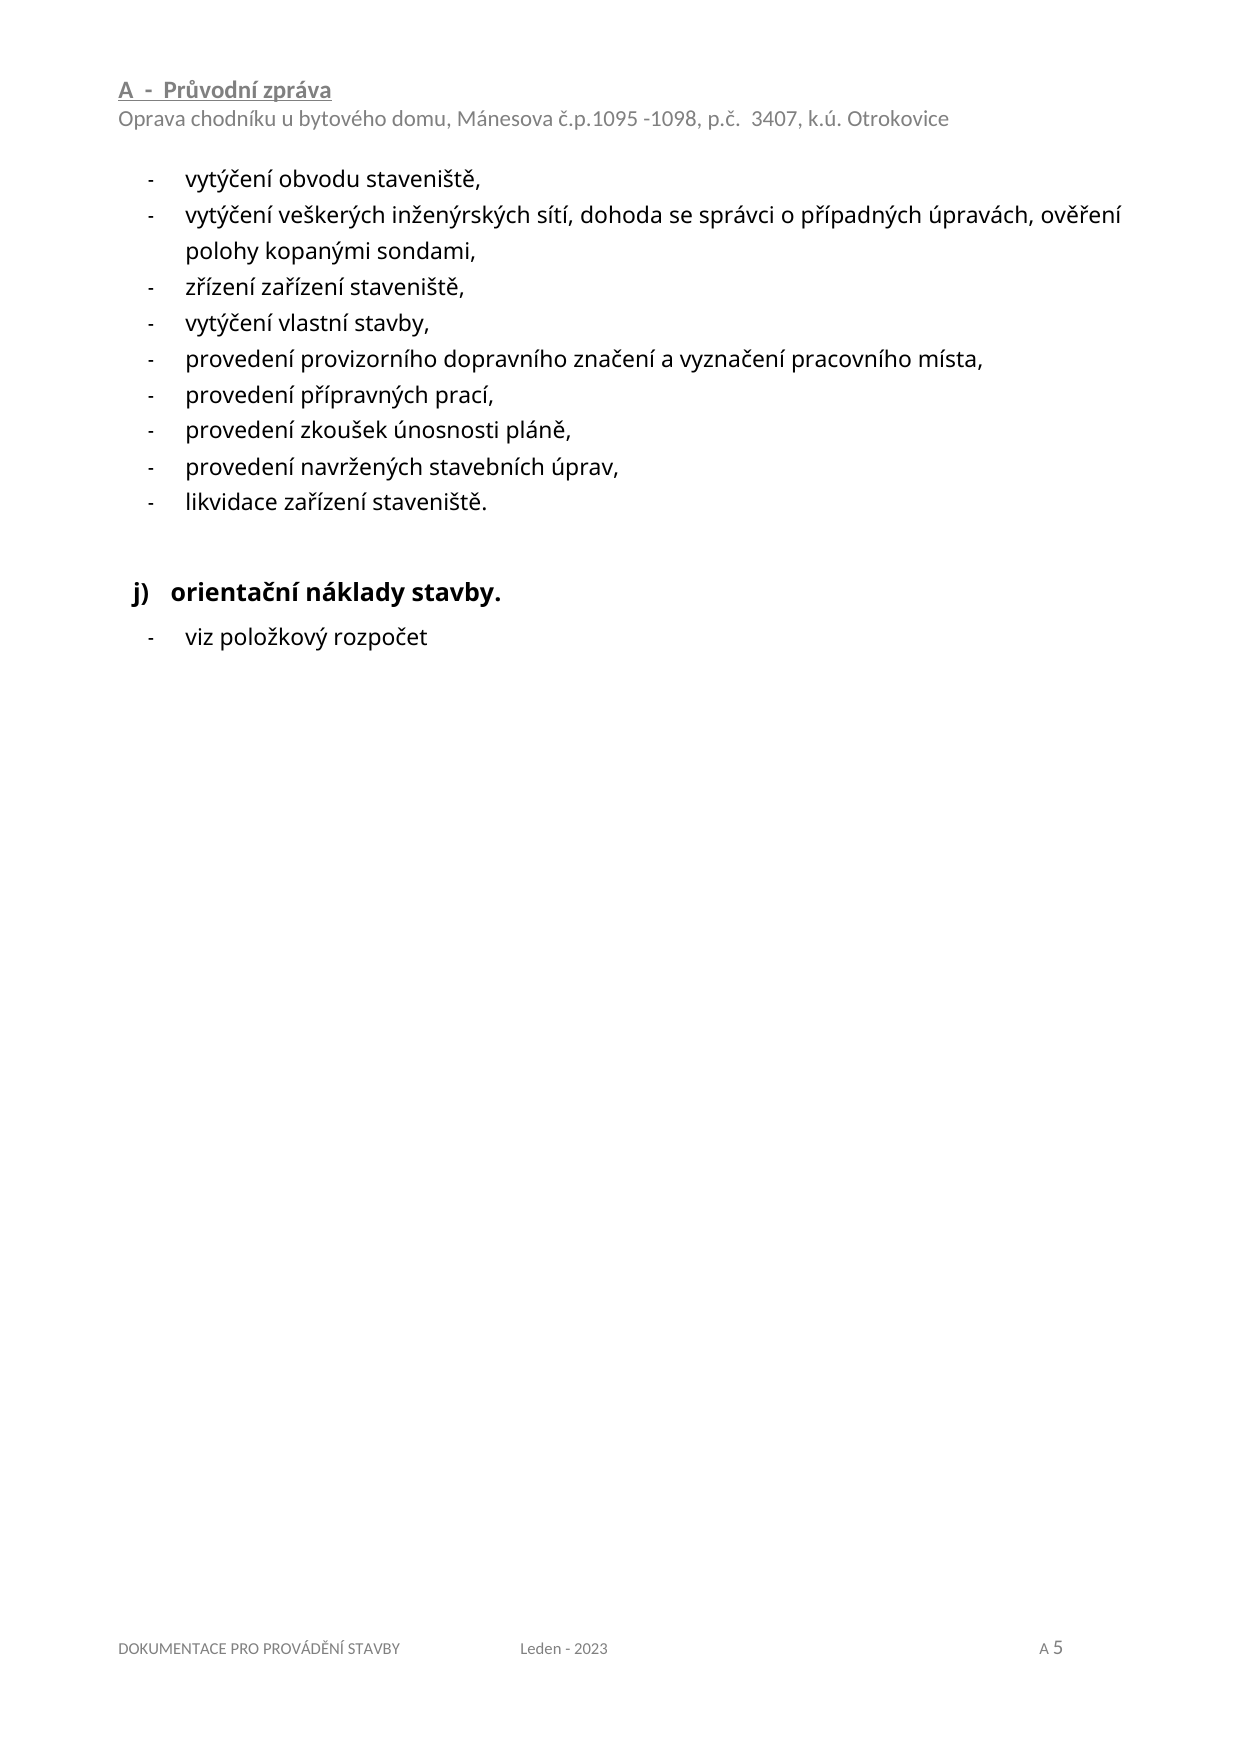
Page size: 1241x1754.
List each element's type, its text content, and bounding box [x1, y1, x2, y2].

list zřízení zařízení staveniště, [148, 271, 1122, 302]
list vytýčení vlastní stavby, [148, 307, 1122, 338]
list provedení přípravných prací, [148, 378, 1122, 410]
list provedení navržených stavebních úprav, [148, 450, 1122, 482]
list vytýčení veškerých inženýrských sítí, dohoda se správci o případných úpravách, ověření polohy kopanými sondami, [148, 199, 1122, 266]
list viz položkový rozpočet [148, 621, 1122, 652]
list provedení provizorního dopravního značení a vyznačení pracovního místa, [148, 343, 1122, 374]
list provedení zkoušek únosnosti pláně, [148, 414, 1122, 446]
list likvidace zařízení staveniště. [148, 486, 1122, 518]
list vytýčení obvodu staveniště, [148, 163, 1122, 194]
list orientační náklady stavby. [133, 574, 1122, 608]
